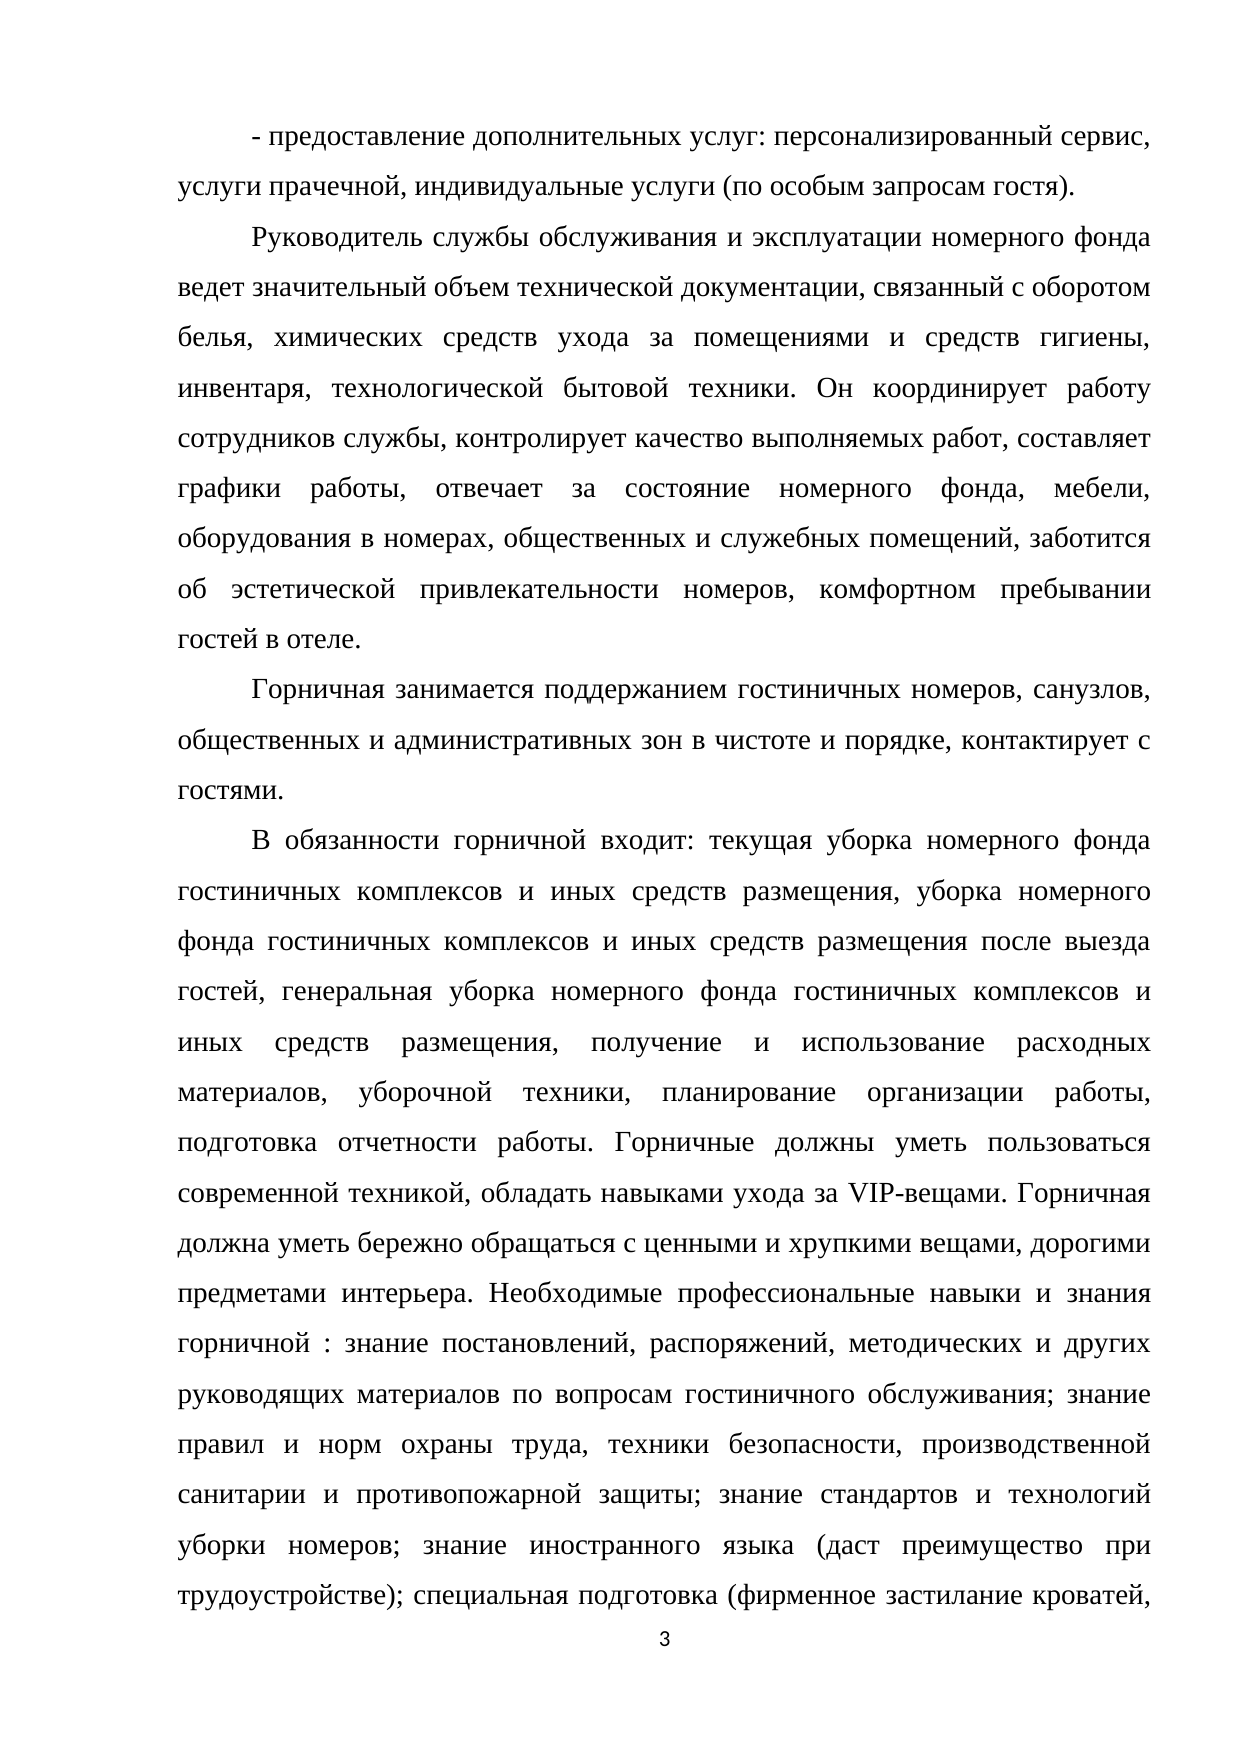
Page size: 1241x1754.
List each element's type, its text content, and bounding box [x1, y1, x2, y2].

text Руководитель службы обслуживания и эксплуатации номерного фонда ведет значительный объем технической документации, связанный с оборотом белья, химических средств ухода за помещениями и средств гигиены, инвентаря, технологической бытовой техники. Он координирует работу сотрудников службы, контролирует качество выполняемых работ, составляет графики работы, отвечает за состояние номерного фонда, мебели, оборудования в номерах, общественных и служебных помещений, заботится об эстетической привлекательности номеров, комфортном пребывании гостей в отеле. [177, 219, 1152, 655]
text Горничная занимается поддержанием гостиничных номеров, санузлов, общественных и административных зон в чистоте и порядке, контактирует с гостями. [177, 672, 1152, 806]
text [177, 822, 1152, 1611]
text - предоставление дополнительных услуг: персонализированный сервис, услуги прачечной, индивидуальные услуги (по особым запросам гостя). [177, 118, 1152, 202]
